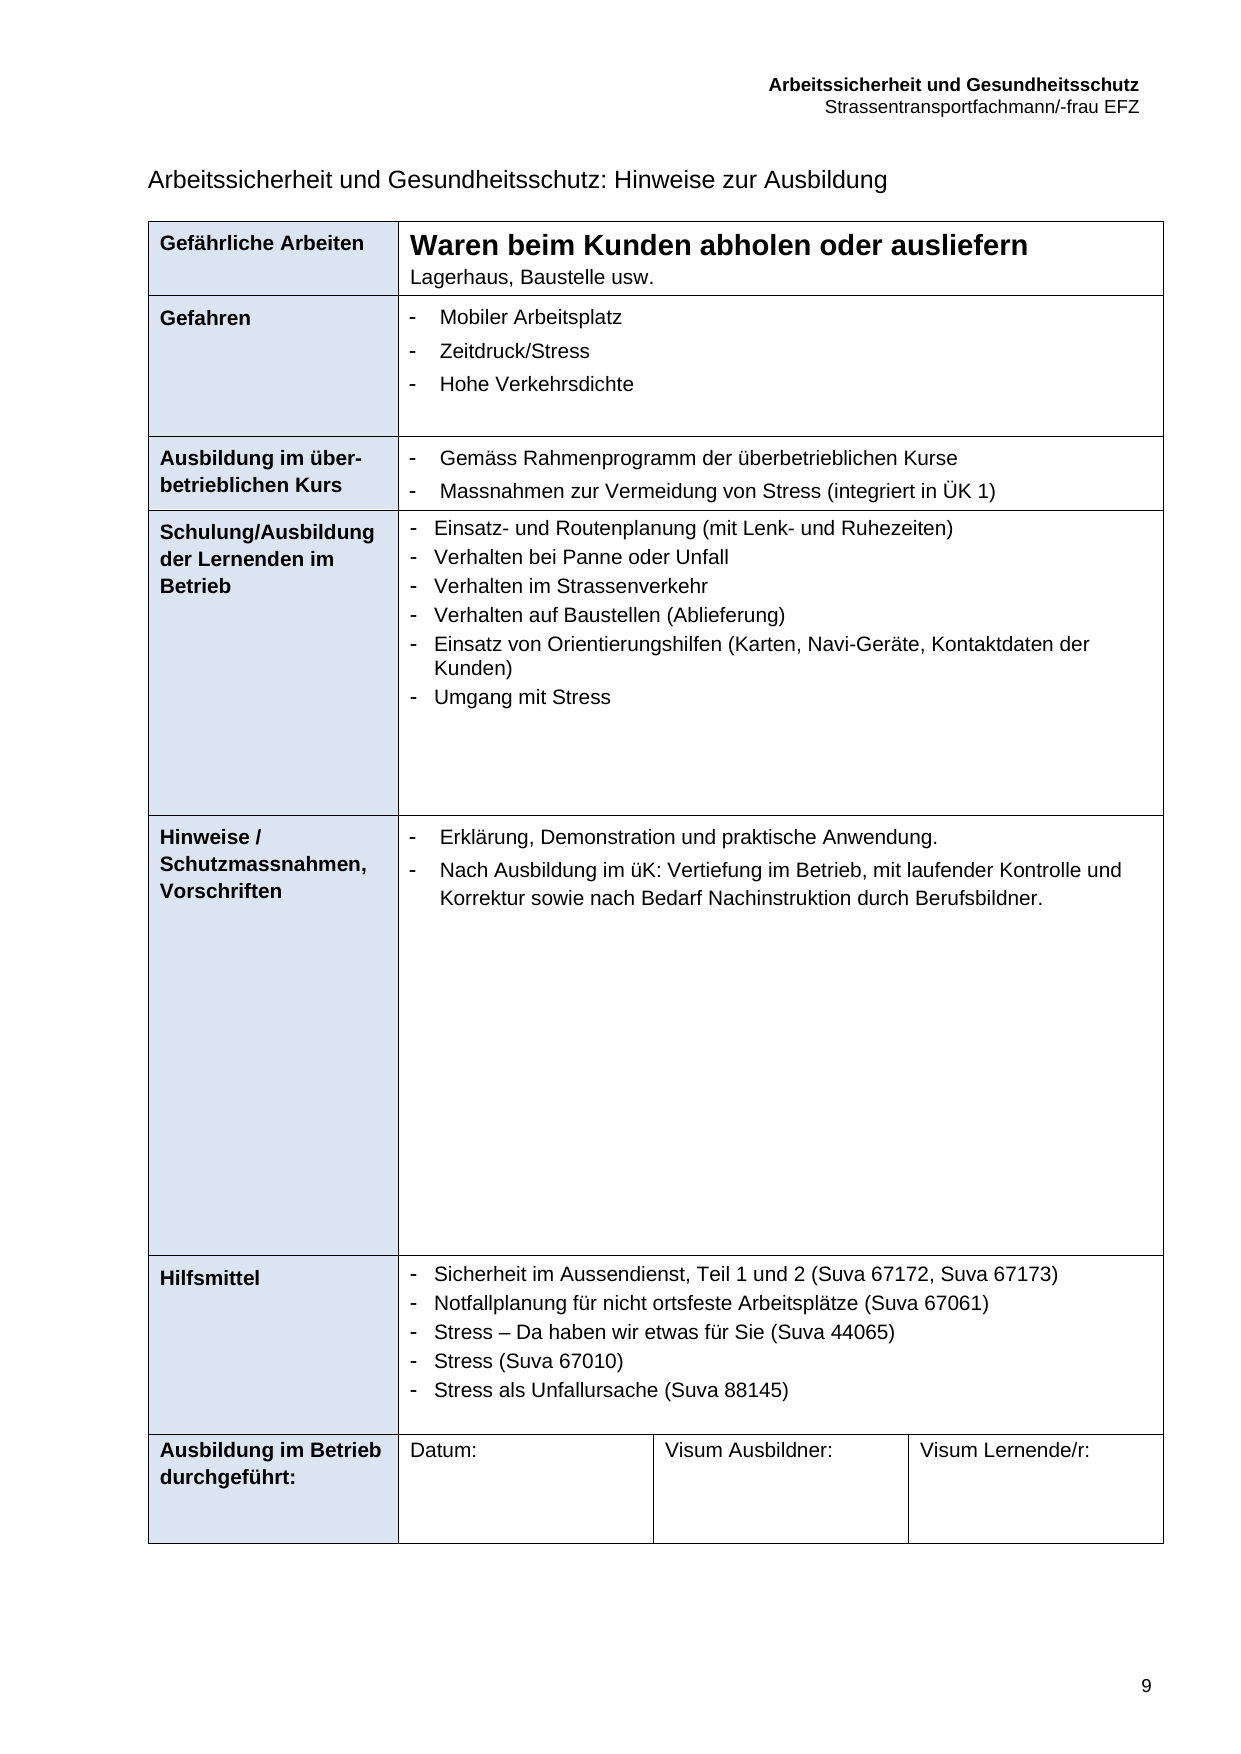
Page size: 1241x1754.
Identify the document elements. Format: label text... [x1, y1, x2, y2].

table_cell Hilfsmittel [149, 1256, 398, 1434]
table_cell Gemäss Rahmenprogramm der überbetrieblichen Kurse Massnahmen zur Vermeidung von Stress (integriert in ÜK 1) [399, 437, 1163, 509]
table_cell Mobiler Arbeitsplatz Zeitdruck/Stress Hohe Verkehrsdichte [399, 296, 1163, 436]
table_cell Visum Ausbildner: [654, 1435, 908, 1543]
table_cell Ausbildung im über-betrieblichen Kurs [149, 437, 398, 509]
table_cell Gefahren [149, 296, 398, 436]
table_header Waren beim Kunden abholen oder ausliefern Lagerhaus, Baustelle usw. [399, 222, 1163, 295]
table_cell Sicherheit im Aussendienst, Teil 1 und 2 (Suva 67172, Suva 67173) Notfallplanung für nicht ortsfeste Arbeitsplätze (Suva 67061) Stress – Da haben wir etwas für Sie (Suva 44065) Stress (Suva 67010) Stress als Unfallursache (Suva 88145) [399, 1256, 1163, 1434]
table_cell Visum Lernende/r: [909, 1435, 1163, 1543]
table_cell Einsatz- und Routenplanung (mit Lenk- und Ruhezeiten) Verhalten bei Panne oder Unfall Verhalten im Strassenverkehr Verhalten auf Baustellen (Ablieferung) Einsatz von Orientierungshilfen (Karten, Navi-Geräte, Kontaktdaten der Kunden) Umgang mit Stress [399, 511, 1163, 815]
table_cell Erklärung, Demonstration und praktische Anwendung. Nach Ausbildung im üK: Vertiefung im Betrieb, mit laufender Kontrolle und Korrektur sowie nach Bedarf Nachinstruktion durch Berufsbildner. [399, 816, 1163, 1255]
table_cell Hinweise / Schutzmassnahmen, Vorschriften [149, 816, 398, 1255]
table_header Gefährliche Arbeiten [149, 222, 398, 295]
text Arbeitssicherheit und Gesundheitsschutz: Hinweise zur Ausbildung [148, 165, 1152, 194]
table_cell Ausbildung im Betrieb durchgeführt: [149, 1435, 398, 1543]
table_cell Schulung/Ausbildung der Lernenden im Betrieb [149, 511, 398, 815]
table_cell Datum: [399, 1435, 653, 1543]
